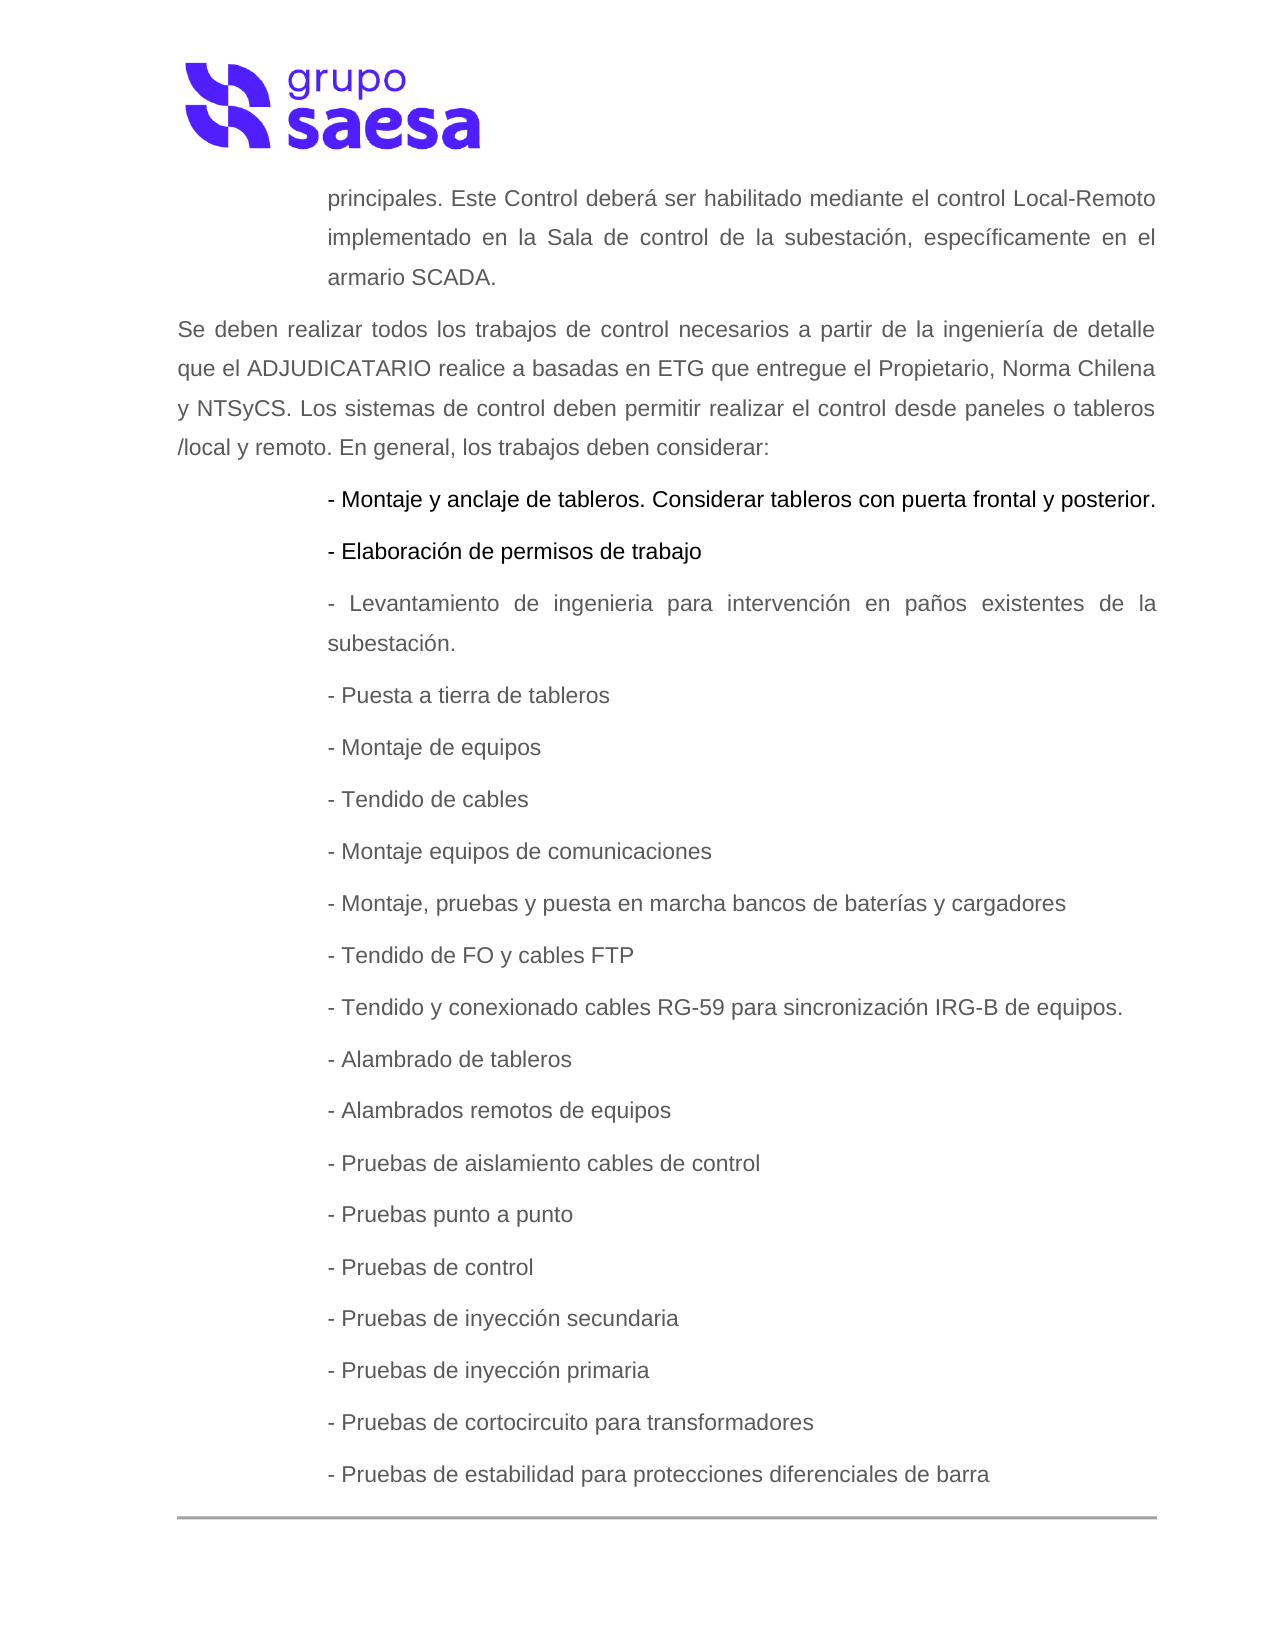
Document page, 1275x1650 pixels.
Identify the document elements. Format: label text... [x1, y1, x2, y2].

text - Tendido de FO y cables FTP [327, 942, 1157, 968]
text - Alambrados remotos de equipos [327, 1097, 1157, 1124]
text - Elaboración de permisos de trabajo [327, 538, 1157, 564]
text - Pruebas de estabilidad para protecciones diferenciales de barra [327, 1461, 1157, 1488]
text - Tendido de cables [327, 786, 1157, 812]
text - Montaje y anclaje de tableros. Considerar tableros con puerta frontal y posterior. [327, 486, 1157, 513]
text - Tendido y conexionado cables RG-59 para sincronización IRG-B de equipos. [327, 993, 1157, 1020]
text - Alambrado de tableros [327, 1046, 1157, 1072]
text - Pruebas de control [327, 1253, 1157, 1280]
text - Pruebas de inyección primaria [327, 1357, 1157, 1384]
text - Pruebas de cortocircuito para transformadores [327, 1409, 1157, 1436]
picture [177, 56, 484, 152]
text - Pruebas de inyección secundaria [327, 1305, 1157, 1332]
text - Montaje equipos de comunicaciones [327, 838, 1157, 864]
text - Levantamiento de ingenieria para intervención en paños existentes de la subestación. [327, 590, 1157, 656]
text - Montaje de equipos [327, 734, 1157, 760]
text - Pruebas punto a punto [327, 1201, 1157, 1228]
text Se deben realizar todos los trabajos de control necesarios a partir de la ingeniería de detalle que el ADJUDICATARIO realice a basadas en ETG que entregue el Propietario, Norma Chilena y NTSyCS. Los sistemas de control deben permitir realizar el control desde paneles o tableros /local y remoto. En general, los trabajos deben considerar: [177, 316, 1157, 461]
text - Montaje, pruebas y puesta en marcha bancos de baterías y cargadores [327, 889, 1157, 916]
text - Pruebas de aislamiento cables de control [327, 1149, 1157, 1176]
text - Puesta a tierra de tableros [327, 682, 1157, 708]
